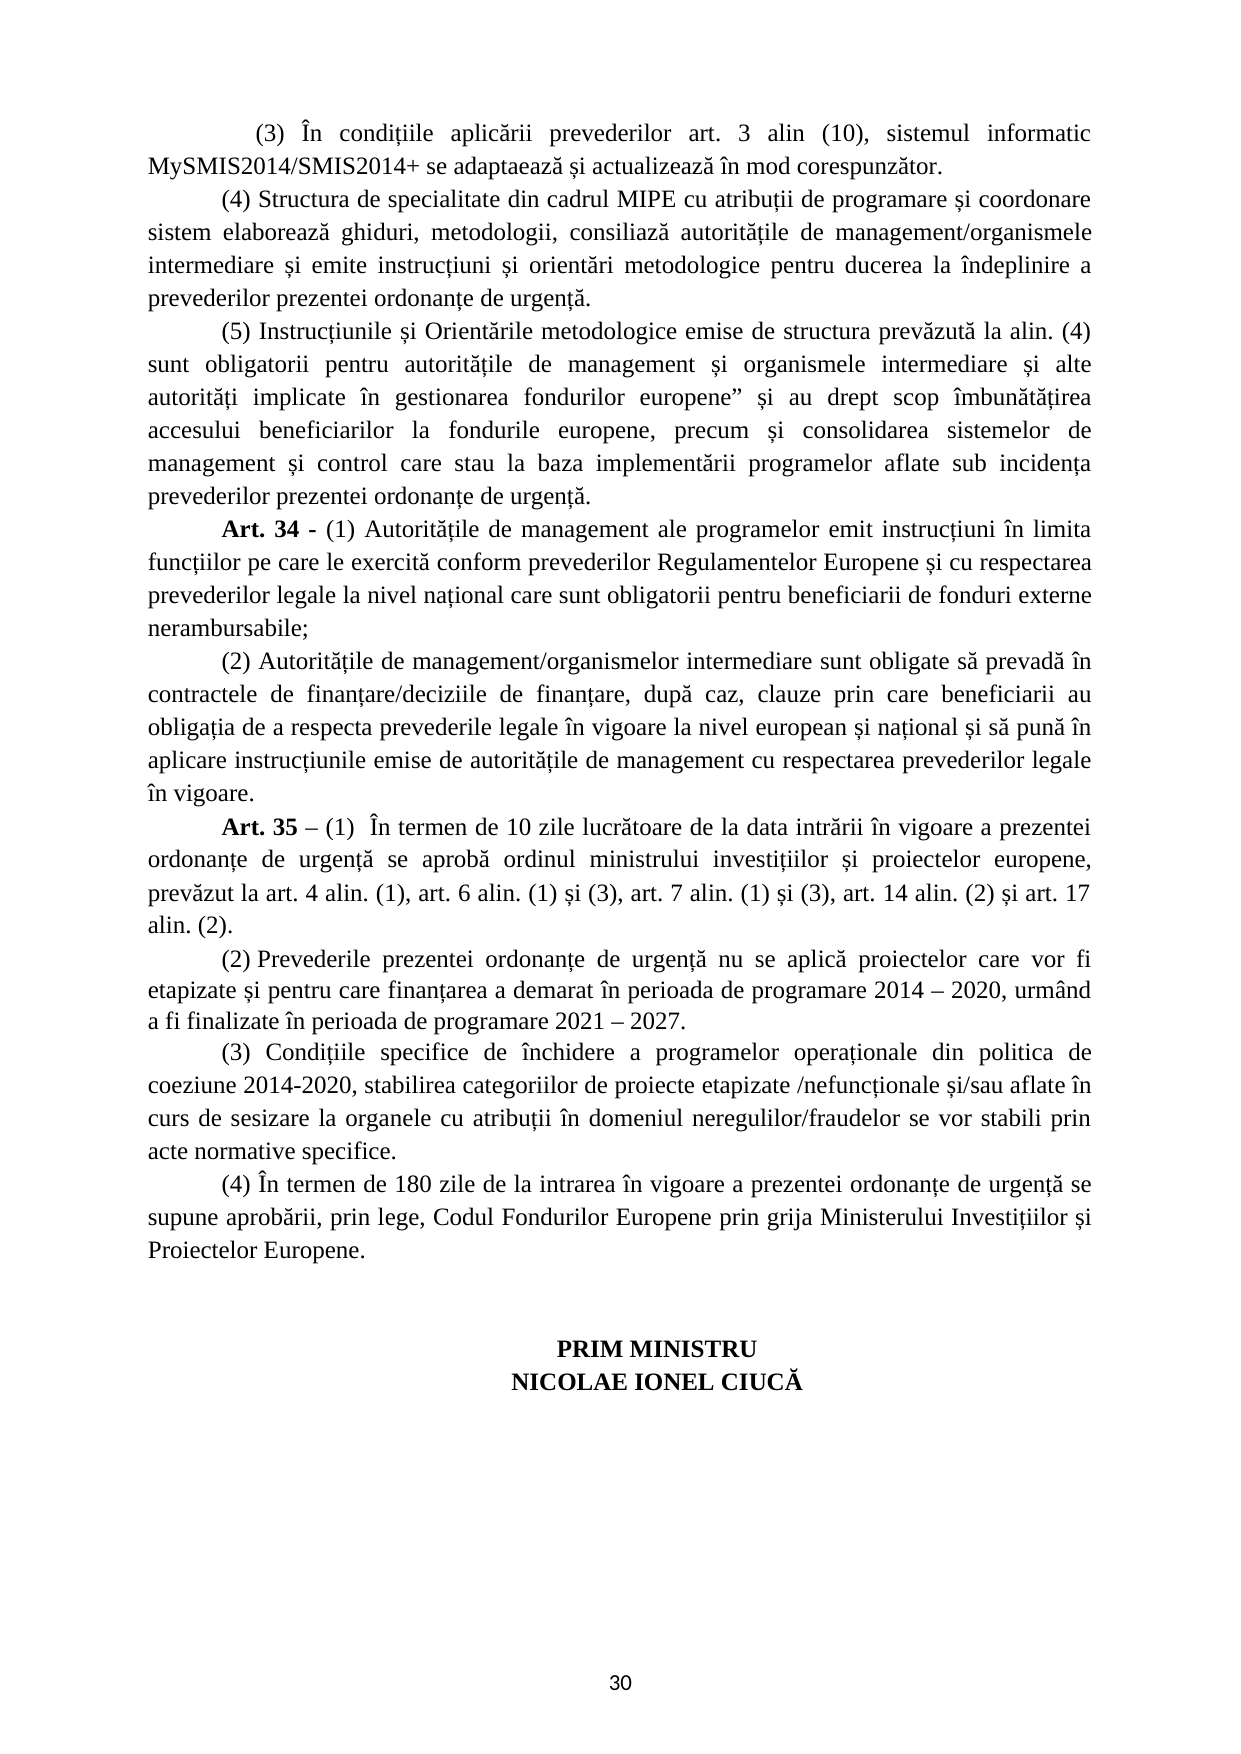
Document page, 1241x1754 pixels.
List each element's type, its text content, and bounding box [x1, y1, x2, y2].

text (2) Autoritățile de management/organismelor intermediare sunt obligate să prevadă în contractele de finanțare/deciziile de finanțare, după caz, clauze prin care beneficiarii au obligația de a respecta prevederile legale în vigoare la nivel european și național și să pună în aplicare instrucțiunile emise de autoritățile de management cu respectarea prevederilor legale în vigoare. [148, 646, 1093, 807]
text Art. 34 - (1) Autoritățile de management ale programelor emit instrucțiuni în limita funcțiilor pe care le exercită conform prevederilor Regulamentelor Europene și cu respectarea prevederilor legale la nivel național care sunt obligatorii pentru beneficiarii de fonduri externe nerambursabile; [148, 514, 1093, 642]
text (4) Structura de specialitate din cadrul MIPE cu atribuții de programare și coordonare sistem elaborează ghiduri, metodologii, consiliază autoritățile de management/organismele intermediare și emite instrucțiuni și orientări metodologice pentru ducerea la îndeplinire a prevederilor prezentei ordonanțe de urgență. [148, 184, 1093, 312]
text (4) În termen de 180 zile de la intrarea în vigoare a prezentei ordonanțe de urgență se supune aprobării, prin lege, Codul Fondurilor Europene prin grija Ministerului Investițiilor și Proiectelor Europene. [148, 1169, 1093, 1264]
text Art. 35 – (1) În termen de 10 zile lucrătoare de la data intrării în vigoare a prezentei ordonanțe de urgență se aprobă ordinul ministrului investițiilor și proiectelor europene, prevăzut la art. 4 alin. (1), art. 6 alin. (1) și (3), art. 7 alin. (1) și (3), art. 14 alin. (2) și art. 17 alin. (2). [148, 812, 1093, 939]
text (3) Condițiile specifice de închidere a programelor operaționale din politica de coeziune 2014-2020, stabilirea categoriilor de proiecte etapizate /nefuncționale și/sau aflate în curs de sesizare la organele cu atribuții în domeniul neregulilor/fraudelor se vor stabili prin acte normative specifice. [148, 1037, 1093, 1164]
text PRIM MINISTRU [148, 1334, 1093, 1363]
text (5) Instrucțiunile și Orientările metodologice emise de structura prevăzută la alin. (4) sunt obligatorii pentru autoritățile de management și organismele intermediare și alte autorități implicate în gestionarea fondurilor europene” și au drept scop îmbunătățirea accesului beneficiarilor la fondurile europene, precum și consolidarea sistemelor de management și control care stau la baza implementării programelor aflate sub incidența prevederilor prezentei ordonanțe de urgență. [148, 316, 1093, 510]
text (2) Prevederile prezentei ordonanțe de urgență nu se aplică proiectelor care vor fi etapizate și pentru care finanțarea a demarat în perioada de programare 2014 – 2020, urmând a fi finalizate în perioada de programare 2021 – 2027. [148, 944, 1093, 1034]
text (3) În condițiile aplicării prevederilor art. 3 alin (10), sistemul informatic MySMIS2014/SMIS2014+ se adaptaează și actualizează în mod corespunzător. [148, 118, 1093, 180]
text NICOLAE IONEL CIUCĂ [148, 1367, 1093, 1396]
